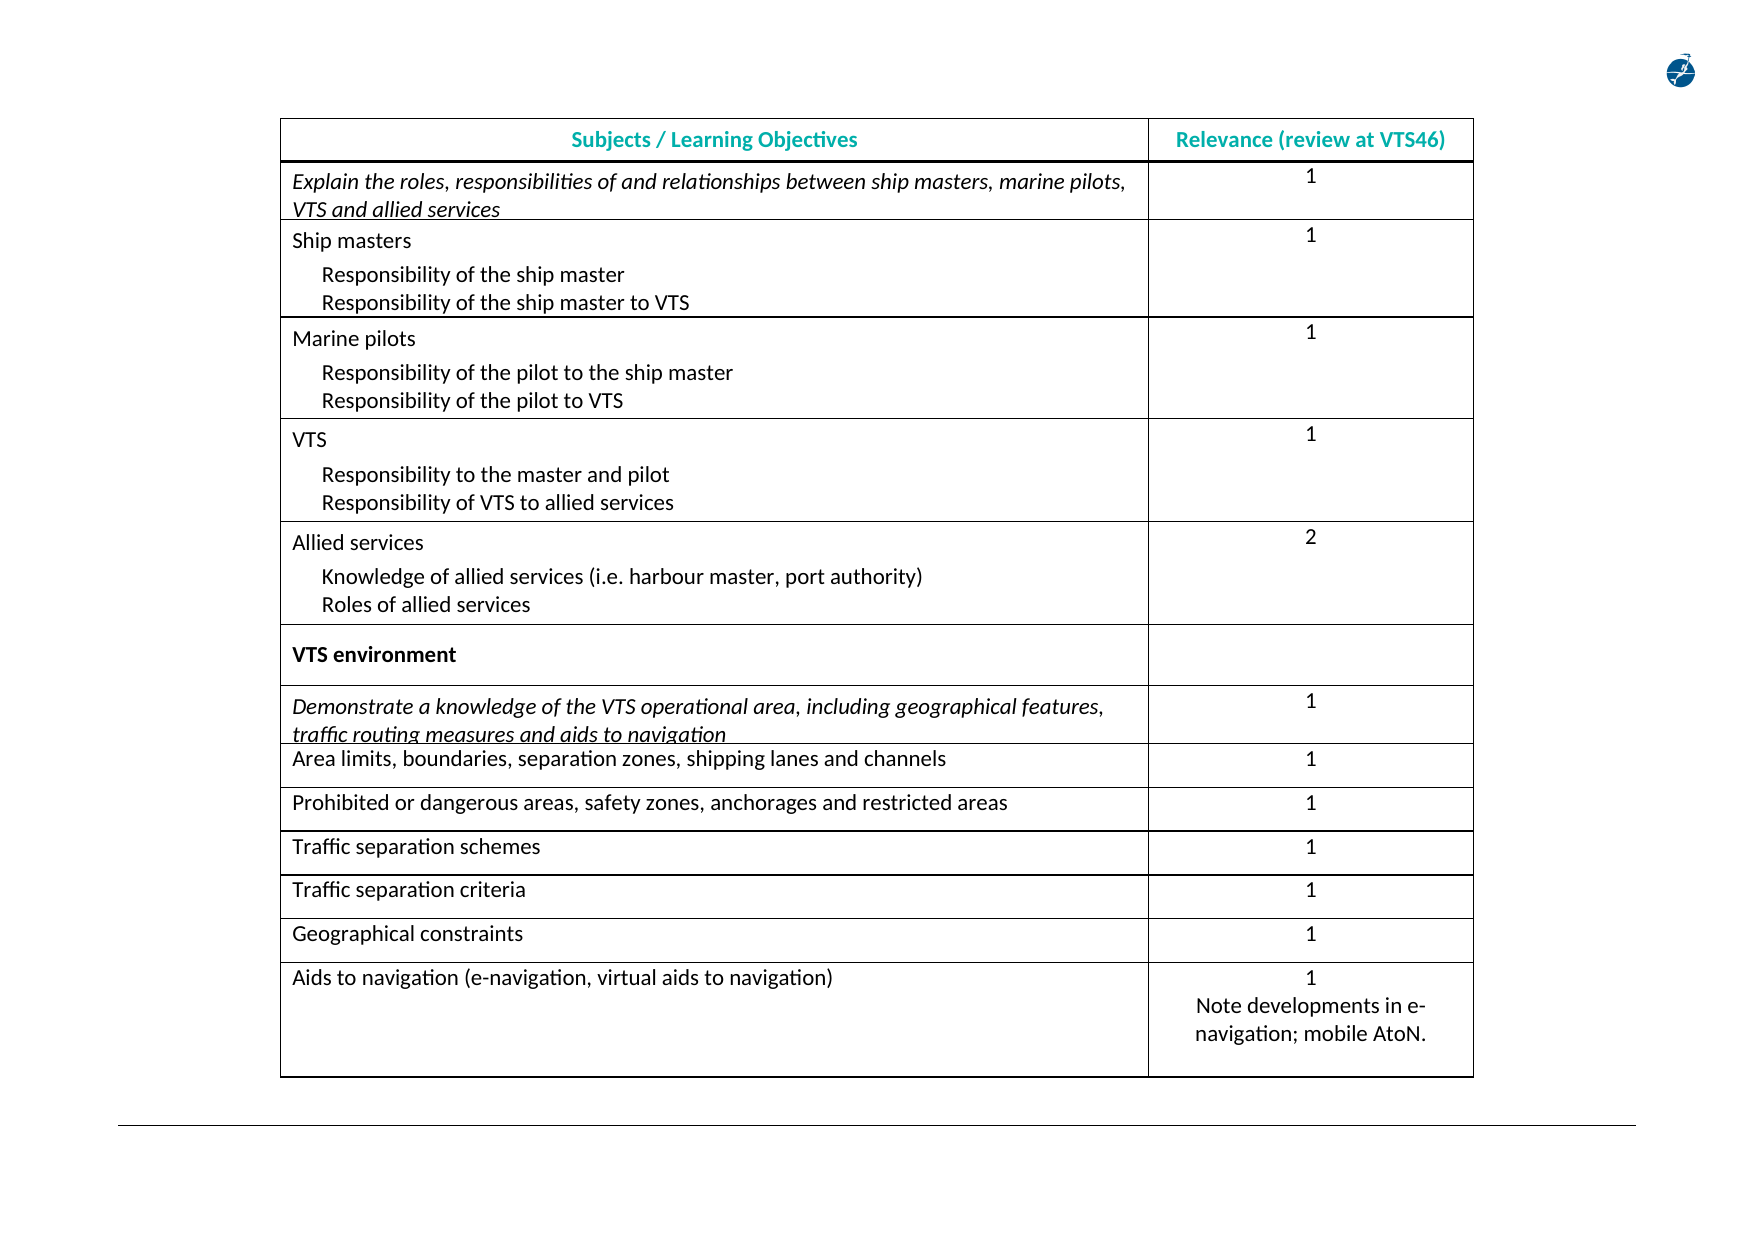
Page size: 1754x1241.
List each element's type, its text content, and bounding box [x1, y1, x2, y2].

table_cell Prohibited or dangerous areas, safety zones, anchorages and restricted areas [281, 788, 1148, 830]
table_cell 1 [1149, 318, 1473, 418]
table_cell 1 [1149, 744, 1473, 787]
table_header Subjects / Learning Objectives [281, 119, 1148, 160]
table_cell Traffic separation criteria [281, 876, 1148, 918]
table_cell Geographical constraints [281, 919, 1148, 961]
table_cell Aids to navigation (e-navigation, virtual aids to navigation) [281, 963, 1148, 1076]
table_cell 1 [1149, 876, 1473, 918]
table_cell 1 [1149, 832, 1473, 874]
table_cell 1 [1149, 220, 1473, 316]
table_header Relevance (review at VTS46) [1149, 119, 1473, 160]
table_cell Traffic separation schemes [281, 832, 1148, 874]
table_cell 2 [1149, 522, 1473, 623]
table_cell 1 [1149, 163, 1473, 219]
table_cell VTS environment [281, 625, 1148, 685]
table_cell Ship masters Responsibility of the ship master Responsibility of the ship master to VTS [281, 220, 1148, 316]
table_cell Demonstrate a knowledge of the VTS operational area, including geographical features, traffic routing measures and aids to navigation [281, 686, 1148, 743]
table_cell VTS Responsibility to the master and pilot Responsibility of VTS to allied services [281, 419, 1148, 521]
picture [1635, 3, 1754, 122]
table_cell 1 [1149, 686, 1473, 743]
table_cell Explain the roles, responsibilities of and relationships between ship masters, marine pilots, VTS and allied services [281, 163, 1148, 219]
table_cell 1 [1149, 788, 1473, 830]
table_cell 1 [1149, 419, 1473, 521]
table_cell Marine pilots Responsibility of the pilot to the ship master Responsibility of the pilot to VTS [281, 318, 1148, 418]
table_cell 1 [1149, 919, 1473, 961]
table_cell 1 Note developments in e-navigation; mobile AtoN. [1149, 963, 1473, 1076]
table_cell [1149, 625, 1473, 685]
table_cell Area limits, boundaries, separation zones, shipping lanes and channels [281, 744, 1148, 787]
table_cell Allied services Knowledge of allied services (i.e. harbour master, port authority) Roles of allied services [281, 522, 1148, 623]
